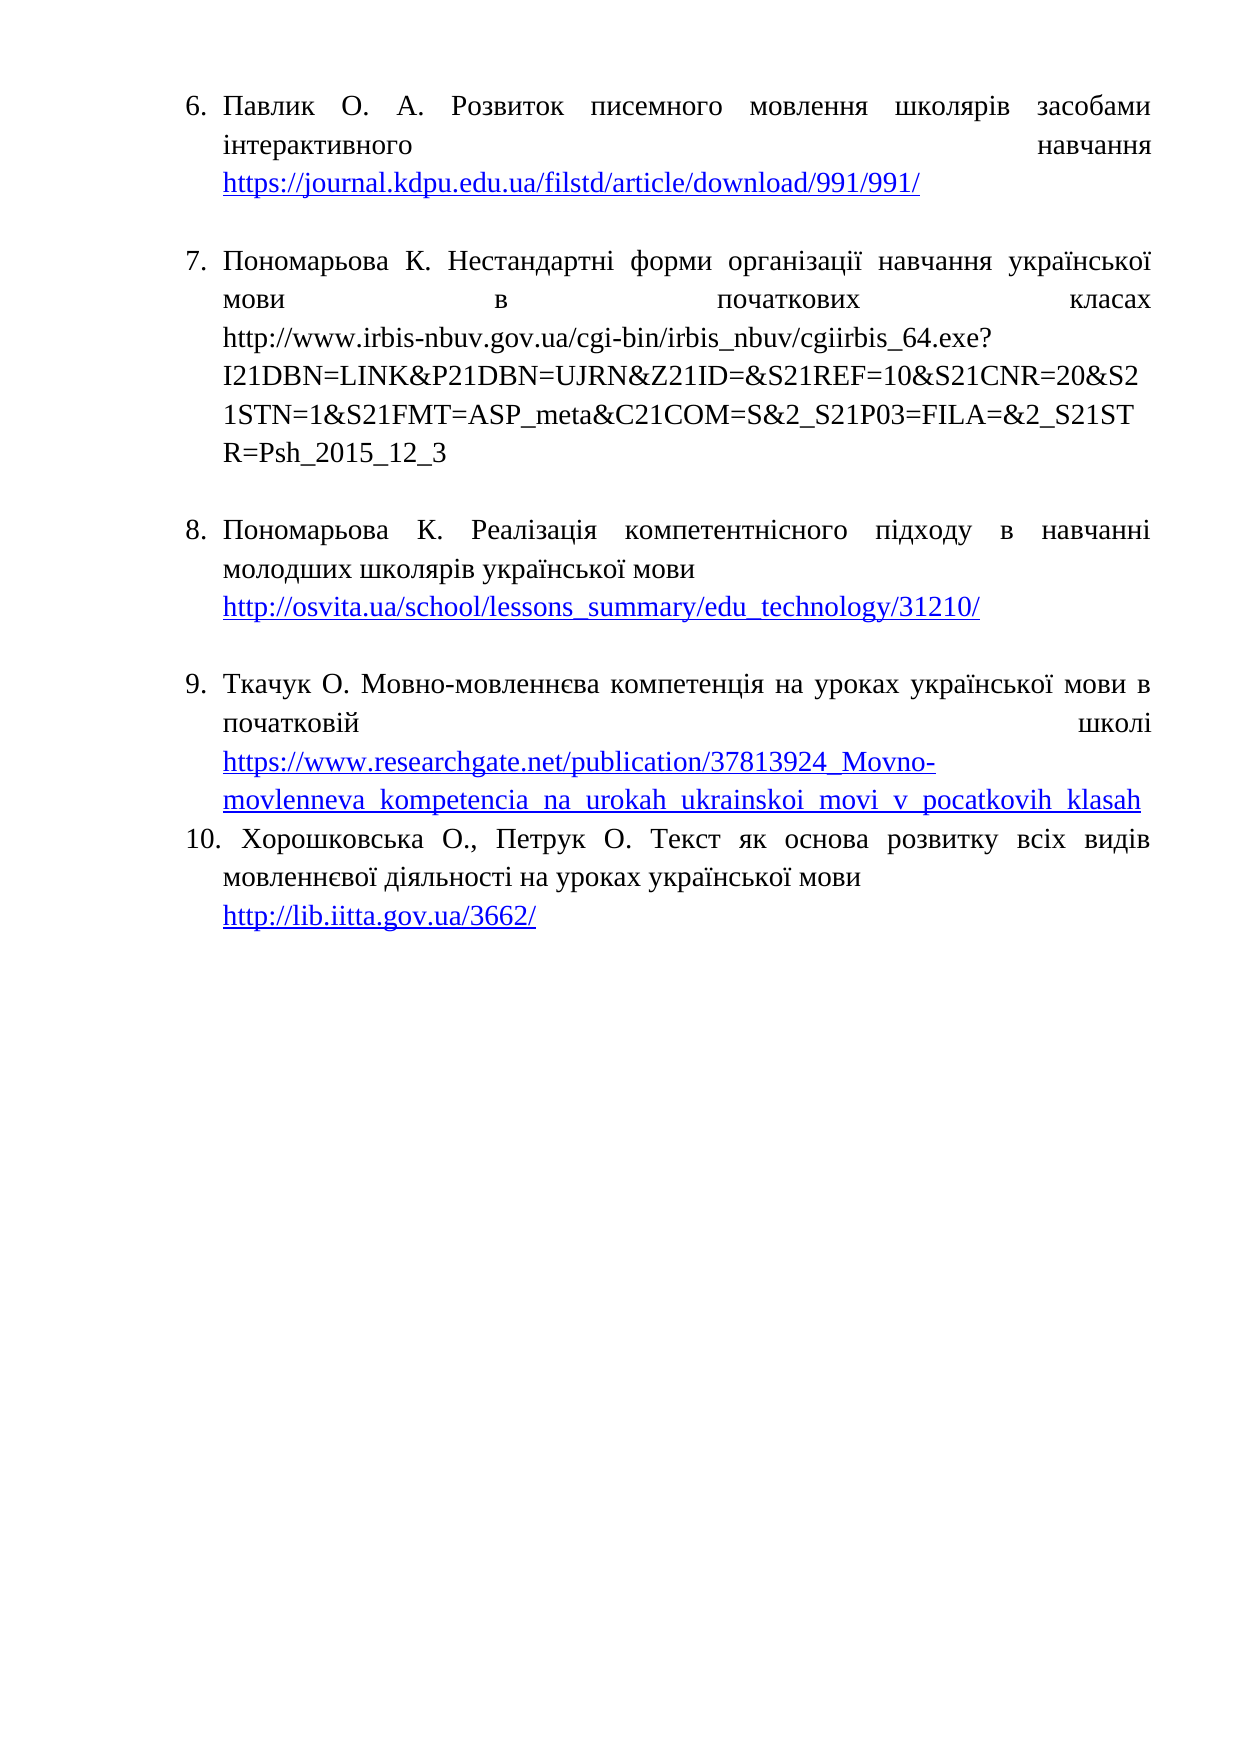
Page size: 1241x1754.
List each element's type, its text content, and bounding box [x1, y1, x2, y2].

list http://lib.iitta.gov.ua/3662/ [223, 898, 1152, 931]
list http://osvita.ua/school/lessons_summary/edu_technology/31210/ [223, 589, 1152, 623]
list Пономарьова К. Нестандартні форми організації навчання української мови в початкових класах http://www.irbis-nbuv.gov.ua/cgi-bin/irbis_nbuv/cgiirbis_64.exe?I21DBN=LINK&P21DBN=UJRN&Z21ID=&S21REF=10&S21CNR=20&S21STN=1&S21FMT=ASP_meta&C21COM=S&2_S21P03=FILA=&2_S21STR=Psh_2015_12_3 [185, 243, 1152, 469]
list Пономарьова К. Реалізація компетентнісного підходу в навчанні молодших школярів української мови [185, 512, 1152, 584]
list Ткачук О. Мовно-мовленнєва компетенція на уроках української мови в початковій школі https://www.researchgate.net/publication/37813924_Movno-movlenneva_kompetencia_na_urokah_ukrainskoi_movi_v_pocatkovih_klasah [185, 667, 1152, 816]
list Павлик О. А. Розвиток писемного мовлення школярів засобами інтерактивного навчання https://journal.kdpu.edu.ua/filstd/article/download/991/991/ [185, 88, 1152, 199]
list Хорошковська О., Петрук О. Текст як основа розвитку всіх видів мовленнєвої діяльності на уроках української мови [185, 821, 1152, 893]
